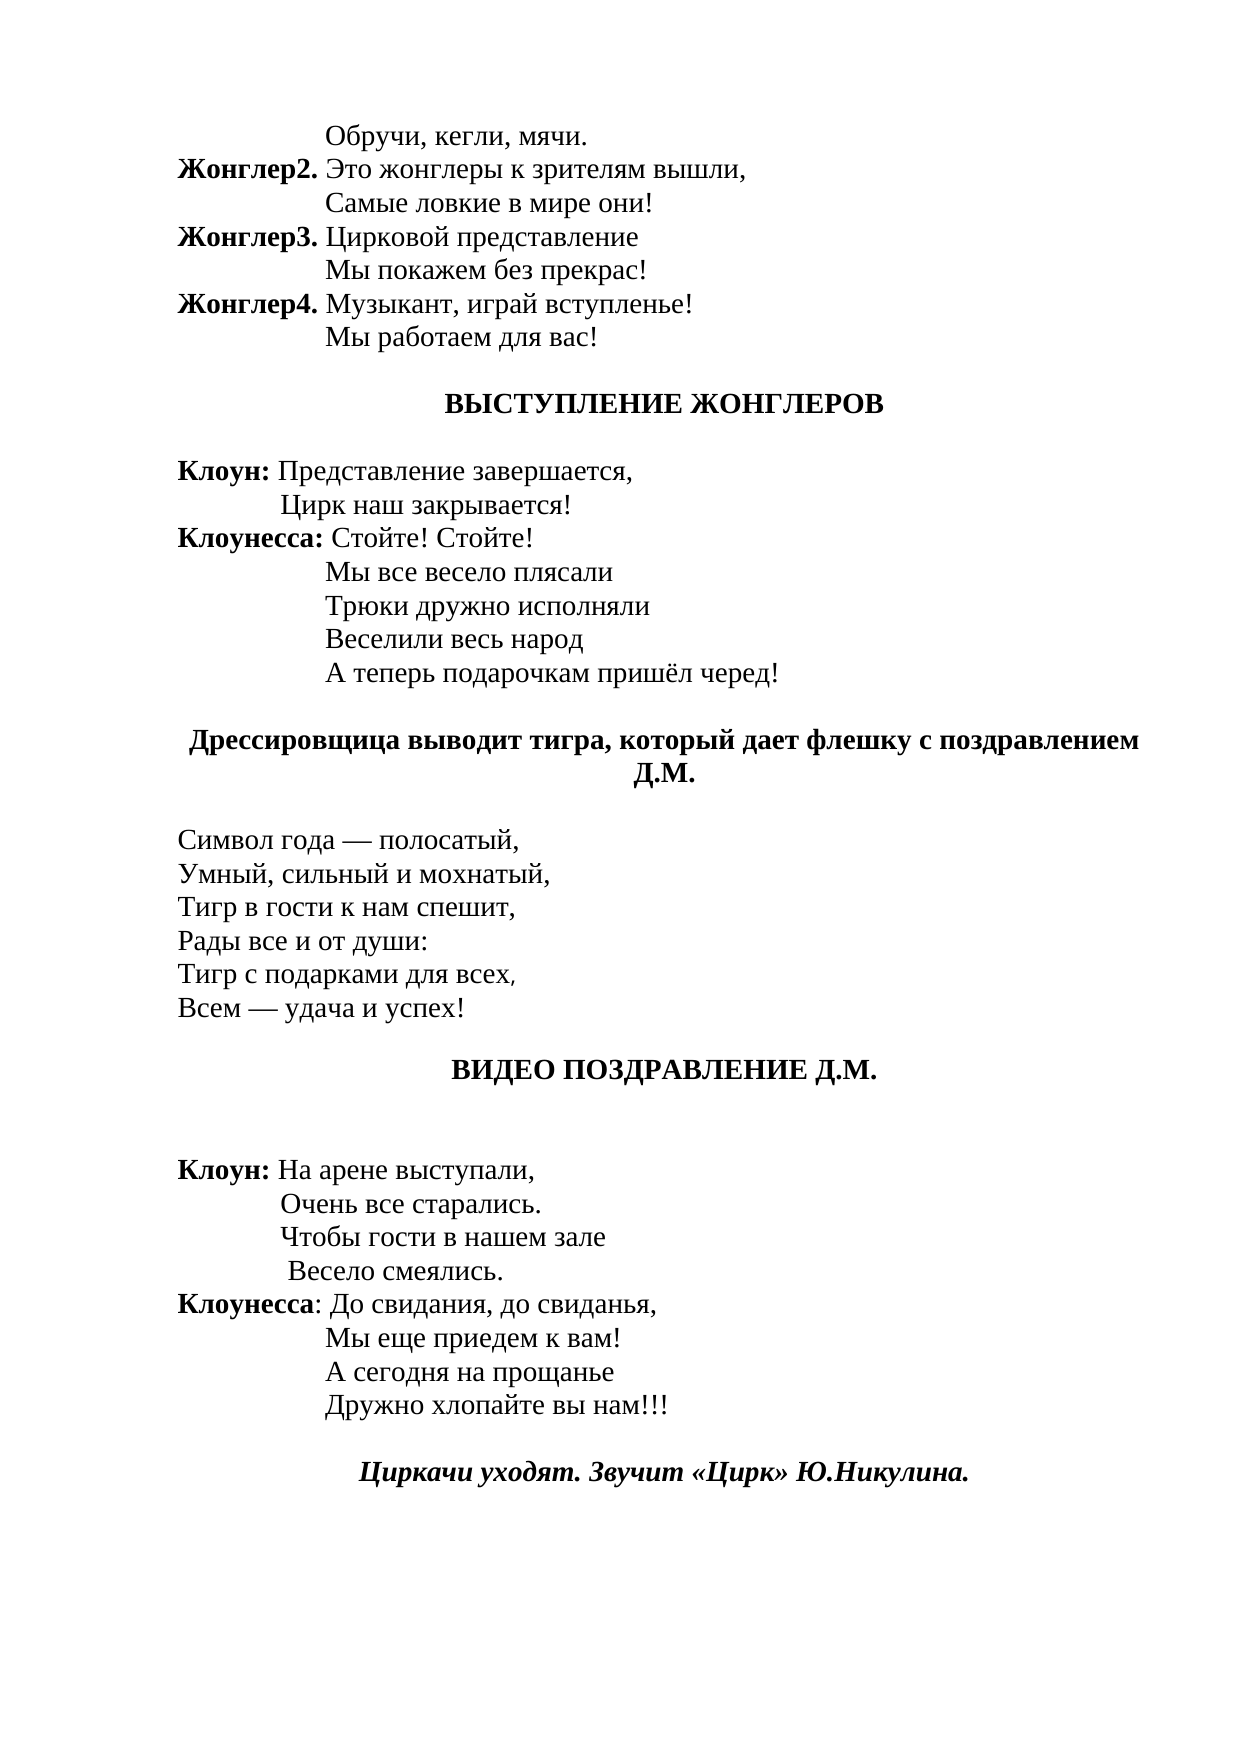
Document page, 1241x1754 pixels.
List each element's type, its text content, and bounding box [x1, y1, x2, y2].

text Клоунесса: Стойте! Стойте! [177, 521, 1152, 554]
text Веселили весь народ [251, 621, 1152, 655]
text Весело смеялись. [177, 1253, 1152, 1287]
text Дружно хлопайте вы нам!!! [251, 1387, 1152, 1421]
text ВЫСТУПЛЕНИЕ ЖОНГЛЕРОВ [177, 386, 1152, 420]
text Чтобы гости в нашем зале [177, 1219, 1152, 1253]
text Очень все старались. [177, 1186, 1152, 1219]
text Клоун: На арене выступали, [177, 1152, 1152, 1186]
text А сегодня на прощанье [251, 1354, 1152, 1387]
text Обручи, кегли, мячи. [251, 118, 1152, 152]
text Мы все весело плясали [251, 554, 1152, 588]
text Мы работаем для вас! [251, 319, 1152, 353]
text Самые ловкие в мире они! [251, 185, 1152, 219]
text Мы еще приедем к вам! [251, 1320, 1152, 1354]
text Трюки дружно исполняли [251, 588, 1152, 621]
text Дрессировщица выводит тигра, который дает флешку с поздравлением Д.М. [177, 722, 1152, 789]
text Циркачи уходят. Звучит «Цирк» Ю.Никулина. [177, 1454, 1152, 1488]
text Клоун: Представление завершается, [177, 453, 1152, 487]
text Клоунесса: До свидания, до свиданья, [177, 1287, 1152, 1320]
text ВИДЕО ПОЗДРАВЛЕНИЕ Д.М. [177, 1052, 1152, 1085]
text Жонглер2. Это жонглеры к зрителям вышли, [177, 152, 1152, 185]
text Жонглер3. Цирковой представление [177, 219, 1152, 252]
text Цирк наш закрывается! [177, 487, 1152, 521]
text Символ года — полосатый, Умный, сильный и мохнатый, Тигр в гости к нам спешит, Рады все и от души: Тигр с подарками для всех, Всем — удача и успех! [177, 822, 1152, 1052]
text А теперь подарочкам пришёл черед! [251, 655, 1152, 688]
text Мы покажем без прекрас! [251, 252, 1152, 286]
text Жонглер4. Музыкант, играй вступленье! [177, 286, 1152, 319]
